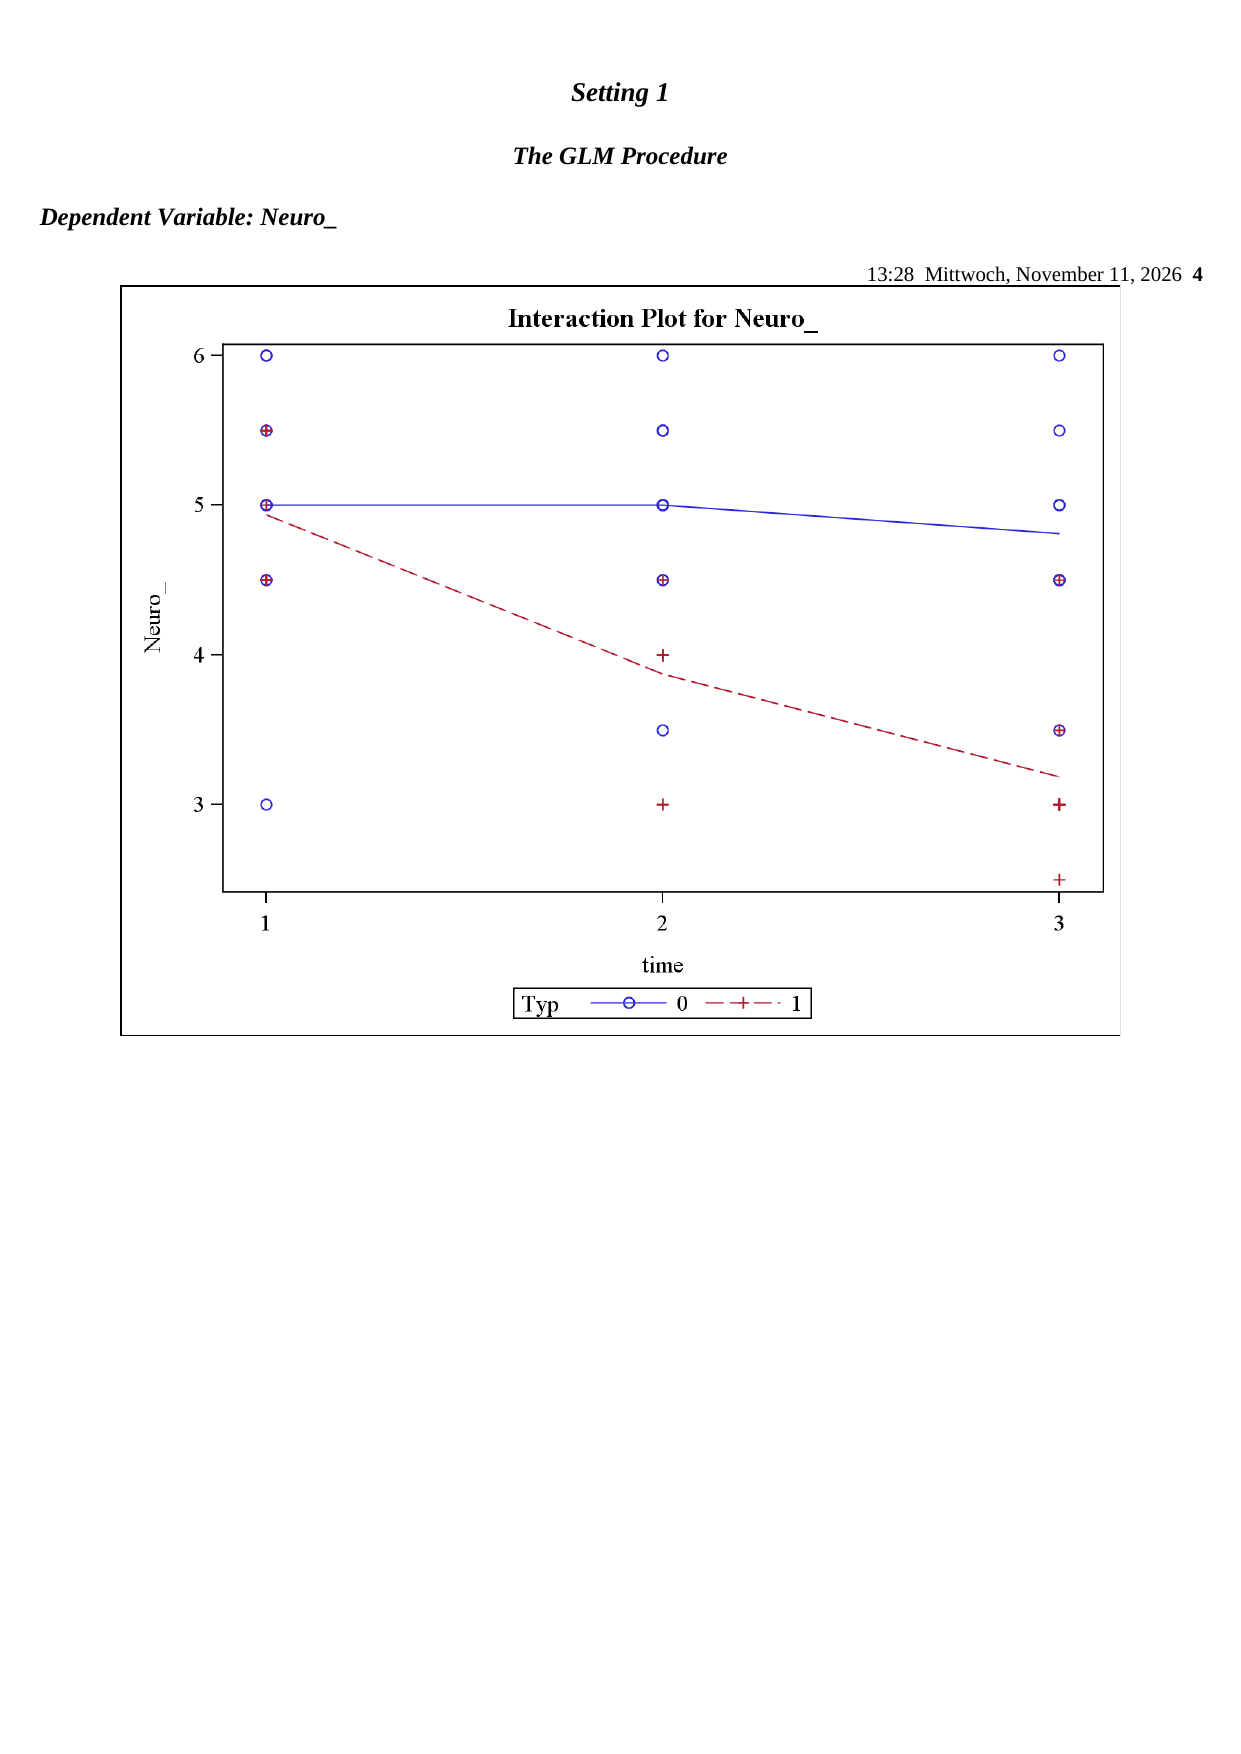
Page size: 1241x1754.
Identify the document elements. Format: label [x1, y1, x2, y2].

picture [120, 285, 1121, 1036]
